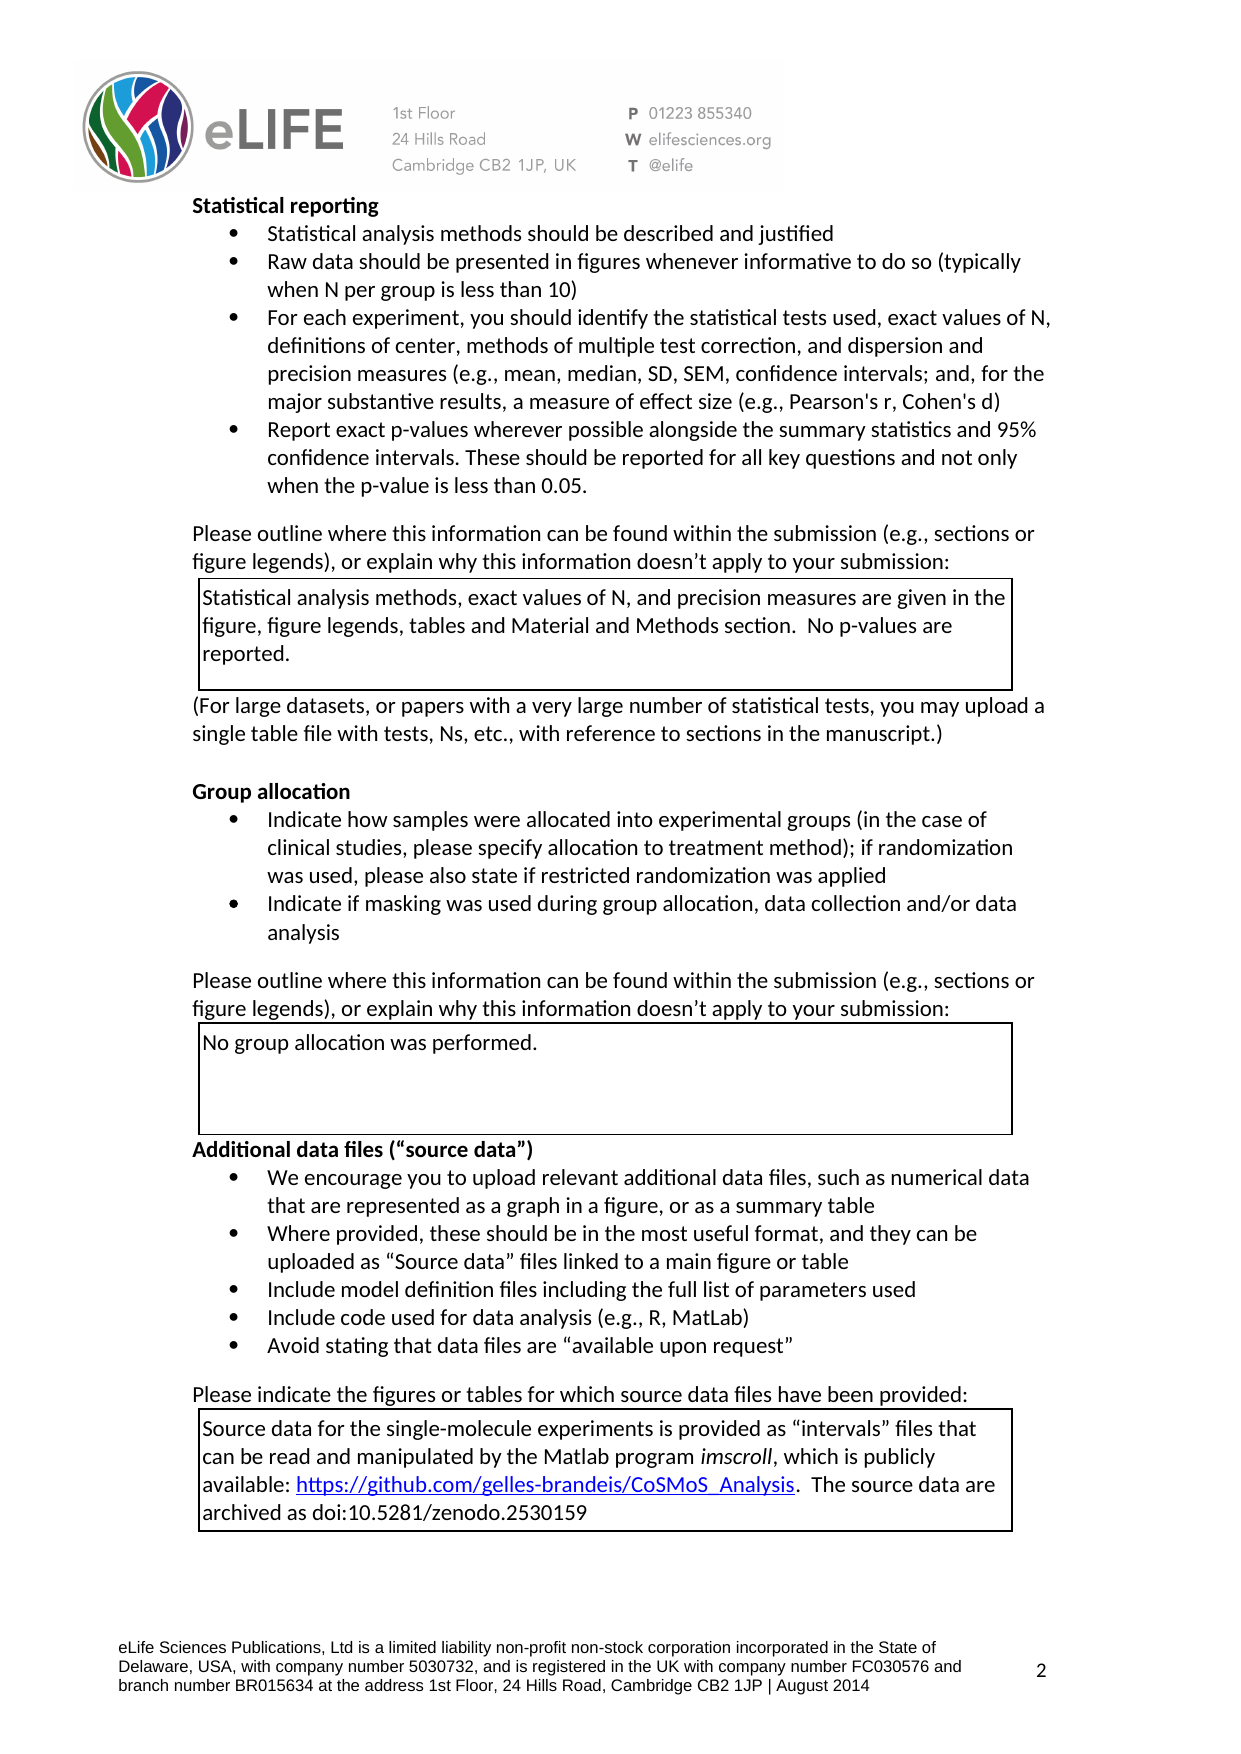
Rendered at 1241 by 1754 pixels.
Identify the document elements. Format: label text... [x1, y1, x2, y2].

text Group allocation [192, 777, 1053, 806]
text Additional data files (“source data”) [192, 1052, 1053, 1163]
list Indicate if masking was used during group allocation, data collection and/or data analysis [229, 889, 1053, 946]
list We encourage you to upload relevant additional data files, such as numerical data that are represented as a graph in a figure, or as a summary table [229, 1163, 1053, 1219]
text Please indicate the figures or tables for which source data files have been provided: [192, 1380, 1053, 1408]
text No group allocation was performed. [200, 1026, 1011, 1056]
list Statistical analysis methods should be described and justified [229, 219, 1053, 247]
list Where provided, these should be in the most useful format, and they can be uploaded as “Source data” files linked to a main figure or table [229, 1219, 1053, 1276]
list Include model definition files including the full list of parameters used [229, 1276, 1053, 1303]
list Indicate how samples were allocated into experimental groups (in the case of clinical studies, please specify allocation to treatment method); if randomization was used, please also state if restricted randomization was applied [229, 806, 1053, 889]
list Report exact p-values wherever possible alongside the summary statistics and 95% confidence intervals. These should be reported for all key questions and not only when the p-value is less than 0.05. [229, 415, 1053, 499]
list Include code used for data analysis (e.g., R, MatLab) [229, 1303, 1053, 1332]
text Statistical analysis methods, exact values of N, and precision measures are given in the figure, figure legends, tables and Material and Methods section. No p-values are reported. [200, 581, 1011, 669]
list Raw data should be presented in figures whenever informative to do so (typically when N per group is less than 10) [229, 247, 1053, 303]
text Source data for the single-molecule experiments is provided as “intervals” files that can be read and manipulated by the Matlab program imscroll, which is publicly available: https://github.com/gelles-brandeis/CoSMoS_Analysis. The source data are archived as doi:10.5281/zenodo.2530159 [200, 1412, 1011, 1528]
picture [73, 59, 784, 191]
list Avoid stating that data files are “available upon request” [229, 1332, 1053, 1359]
list For each experiment, you should identify the statistical tests used, exact values of N, definitions of center, methods of multiple test correction, and dispersion and precision measures (e.g., mean, median, SD, SEM, confidence intervals; and, for the major substantive results, a measure of effect size (e.g., Pearson's r, Cohen's d) [229, 303, 1053, 415]
text (For large datasets, or papers with a very large number of statistical tests, you may upload a single table file with tests, Ns, etc., with reference to sections in the manuscript.) [192, 603, 1053, 747]
text Statistical reporting [192, 191, 1053, 219]
